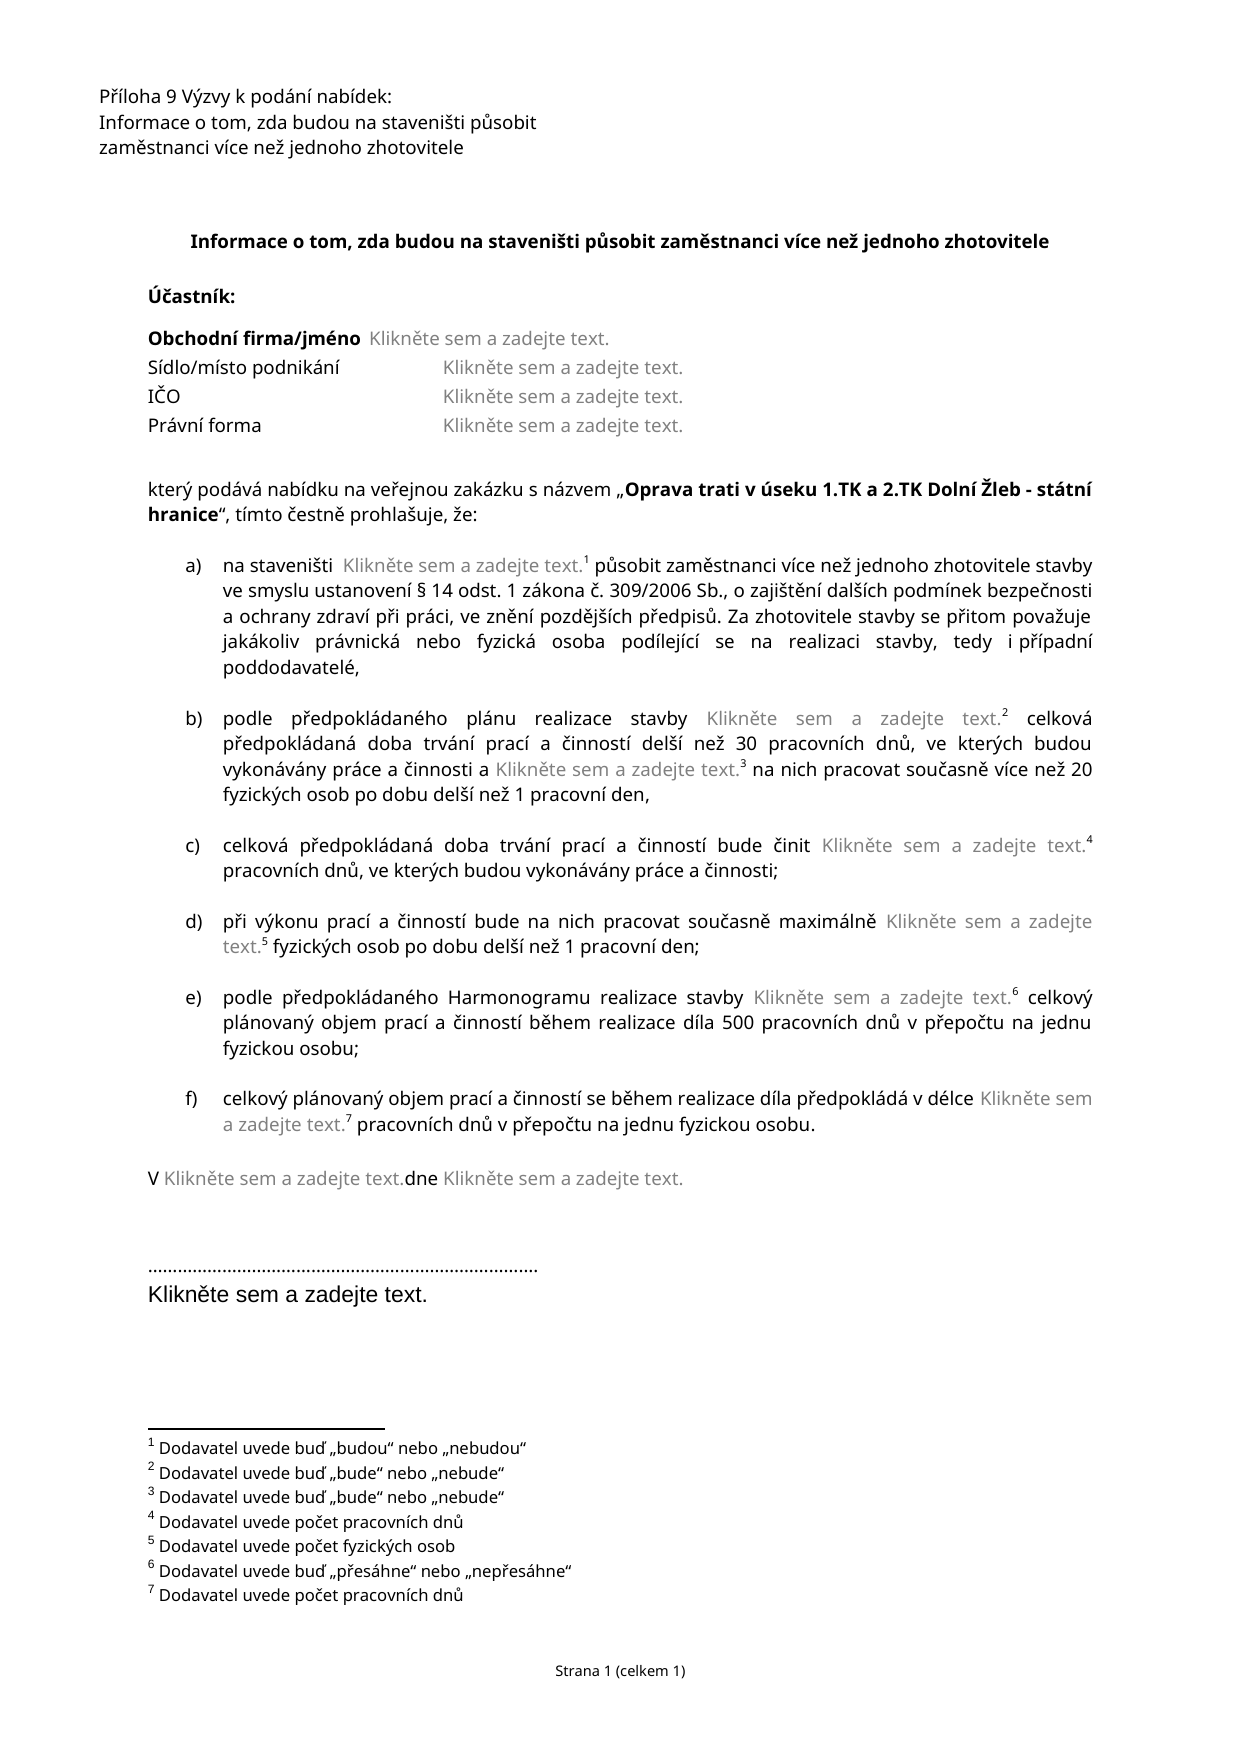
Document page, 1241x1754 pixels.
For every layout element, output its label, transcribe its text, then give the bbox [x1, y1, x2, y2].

text Sídlo/místo podnikání [148, 351, 1093, 380]
text Právní forma [148, 409, 1093, 438]
title Informace o tom, zda budou na staveništi působit zaměstnanci více než jednoho zhotovitele [148, 228, 1093, 254]
list při výkonu prací a činností bude na nich pracovat současně maximálně fyzických osob po dobu delší než 1 pracovní den; [185, 908, 1093, 959]
list celková předpokládaná doba trvání prací a činností bude činit pracovních dnů, ve kterých budou vykonávány práce a činnosti; [185, 832, 1093, 883]
list na staveništi působit zaměstnanci více než jednoho zhotovitele stavby ve smyslu ustanovení § 14 odst. 1 zákona č. 309/2006 Sb., o zajištění dalších podmínek bezpečnosti a ochrany zdraví při práci, ve znění pozdějších předpisů. Za zhotovitele stavby se přitom považuje jakákoliv právnická nebo fyzická osoba podílející se na realizaci stavby, tedy i případní poddodavatelé, [185, 552, 1093, 680]
text Účastník: [148, 279, 1093, 310]
list podle předpokládaného Harmonogramu realizace stavby celkový plánovaný objem prací a činností během realizace díla 500 pracovních dnů v přepočtu na jednu fyzickou osobu; [185, 984, 1093, 1061]
text V dne [148, 1162, 1092, 1191]
text IČO [148, 380, 1093, 409]
text ……………………………………………………………………. [148, 1249, 1092, 1278]
text Obchodní firma/jméno [148, 322, 1093, 351]
list celkový plánovaný objem prací a činností se během realizace díla předpokládá v délce pracovních dnů v přepočtu na jednu fyzickou osobu. [185, 1086, 1093, 1137]
text který podává nabídku na veřejnou zakázku s názvem „Oprava trati v úseku 1.TK a 2.TK Dolní Žleb - státní hranice“, tímto čestně prohlašuje, že: [148, 476, 1093, 527]
list podle předpokládaného plánu realizace stavby celková předpokládaná doba trvání prací a činností delší než 30 pracovních dnů, ve kterých budou vykonávány práce a činnosti a na nich pracovat současně více než 20 fyzických osob po dobu delší než 1 pracovní den, [185, 705, 1093, 807]
